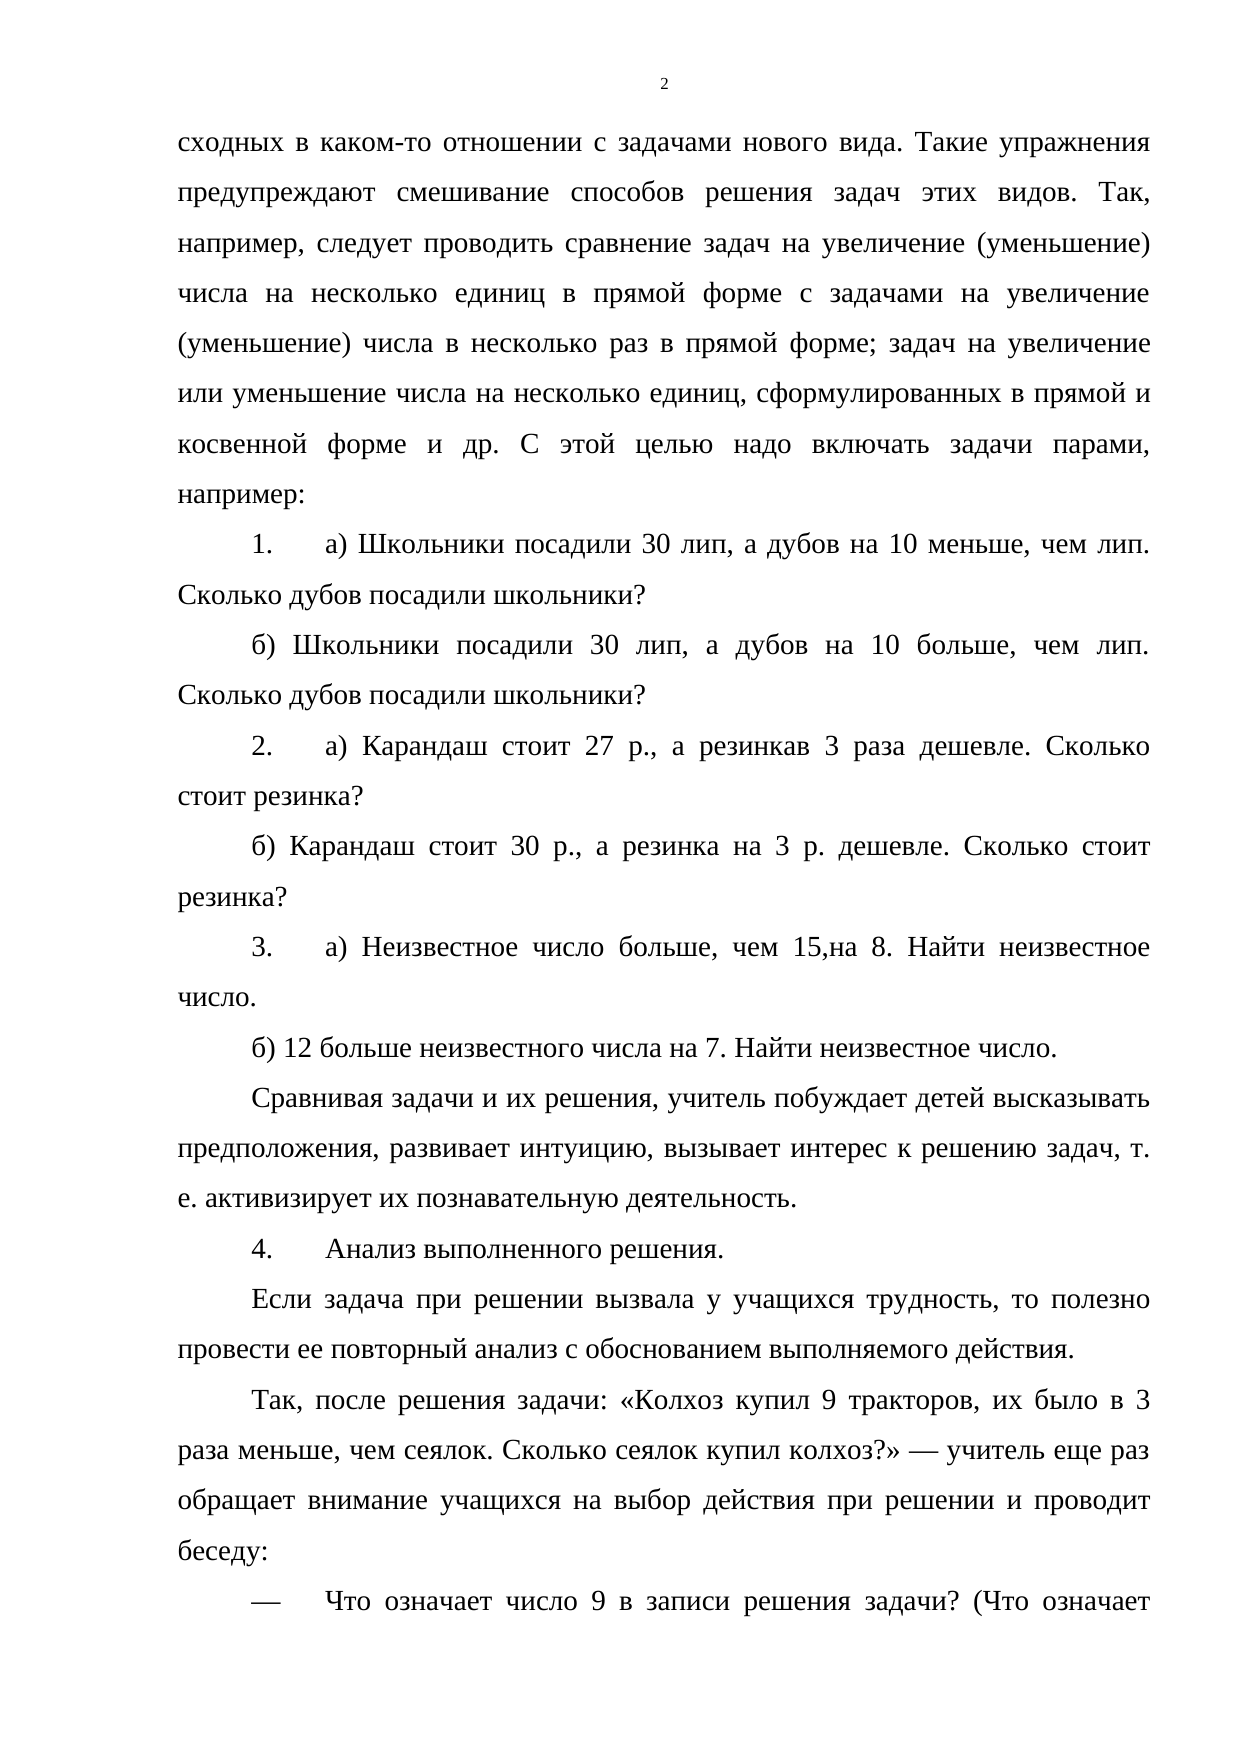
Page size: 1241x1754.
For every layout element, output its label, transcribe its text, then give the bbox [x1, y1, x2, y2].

text Так, после решения задачи: «Колхоз купил 9 тракторов, их было в 3 раза меньше, чем сеялок. Сколько сеялок купил колхоз?» — учитель еще раз обращает внимание учащихся на выбор действия при решении и проводит беседу: [177, 1382, 1152, 1566]
text б) 12 больше неизвестного числа на 7. Найти неизвестное число. [177, 1030, 1152, 1063]
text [177, 124, 1152, 510]
text 2. а) Карандаш стоит 27 р., а резинкав 3 раза дешевле. Сколько стоит резинка? [177, 728, 1152, 812]
text Сравнивая задачи и их решения, учитель побуждает детей высказывать предположения, развивает интуицию, вызывает интерес к решению задач, т. е. активизирует их познавательную деятельность. [177, 1080, 1152, 1214]
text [177, 1583, 1152, 1617]
text Если задача при решении вызвала у учащихся трудность, то полезно провести ее повторный анализ с обоснованием выполняемого действия. [177, 1281, 1152, 1365]
text 4. Анализ выполненного решения. [177, 1231, 1152, 1264]
text б) Карандаш стоит 30 р., а резинка на 3 р. дешевле. Сколько стоит резинка? [177, 828, 1152, 912]
text 3. а) Неизвестное число больше, чем 15,на 8. Найти неизвестное число. [177, 929, 1152, 1013]
text 1. а) Школьники посадили 30 лип, а дубов на 10 меньше, чем лип. Сколько дубов посадили школьники? [177, 527, 1152, 610]
text б) Школьники посадили 30 лип, а дубов на 10 больше, чем лип. Сколько дубов посадили школьники? [177, 627, 1152, 711]
